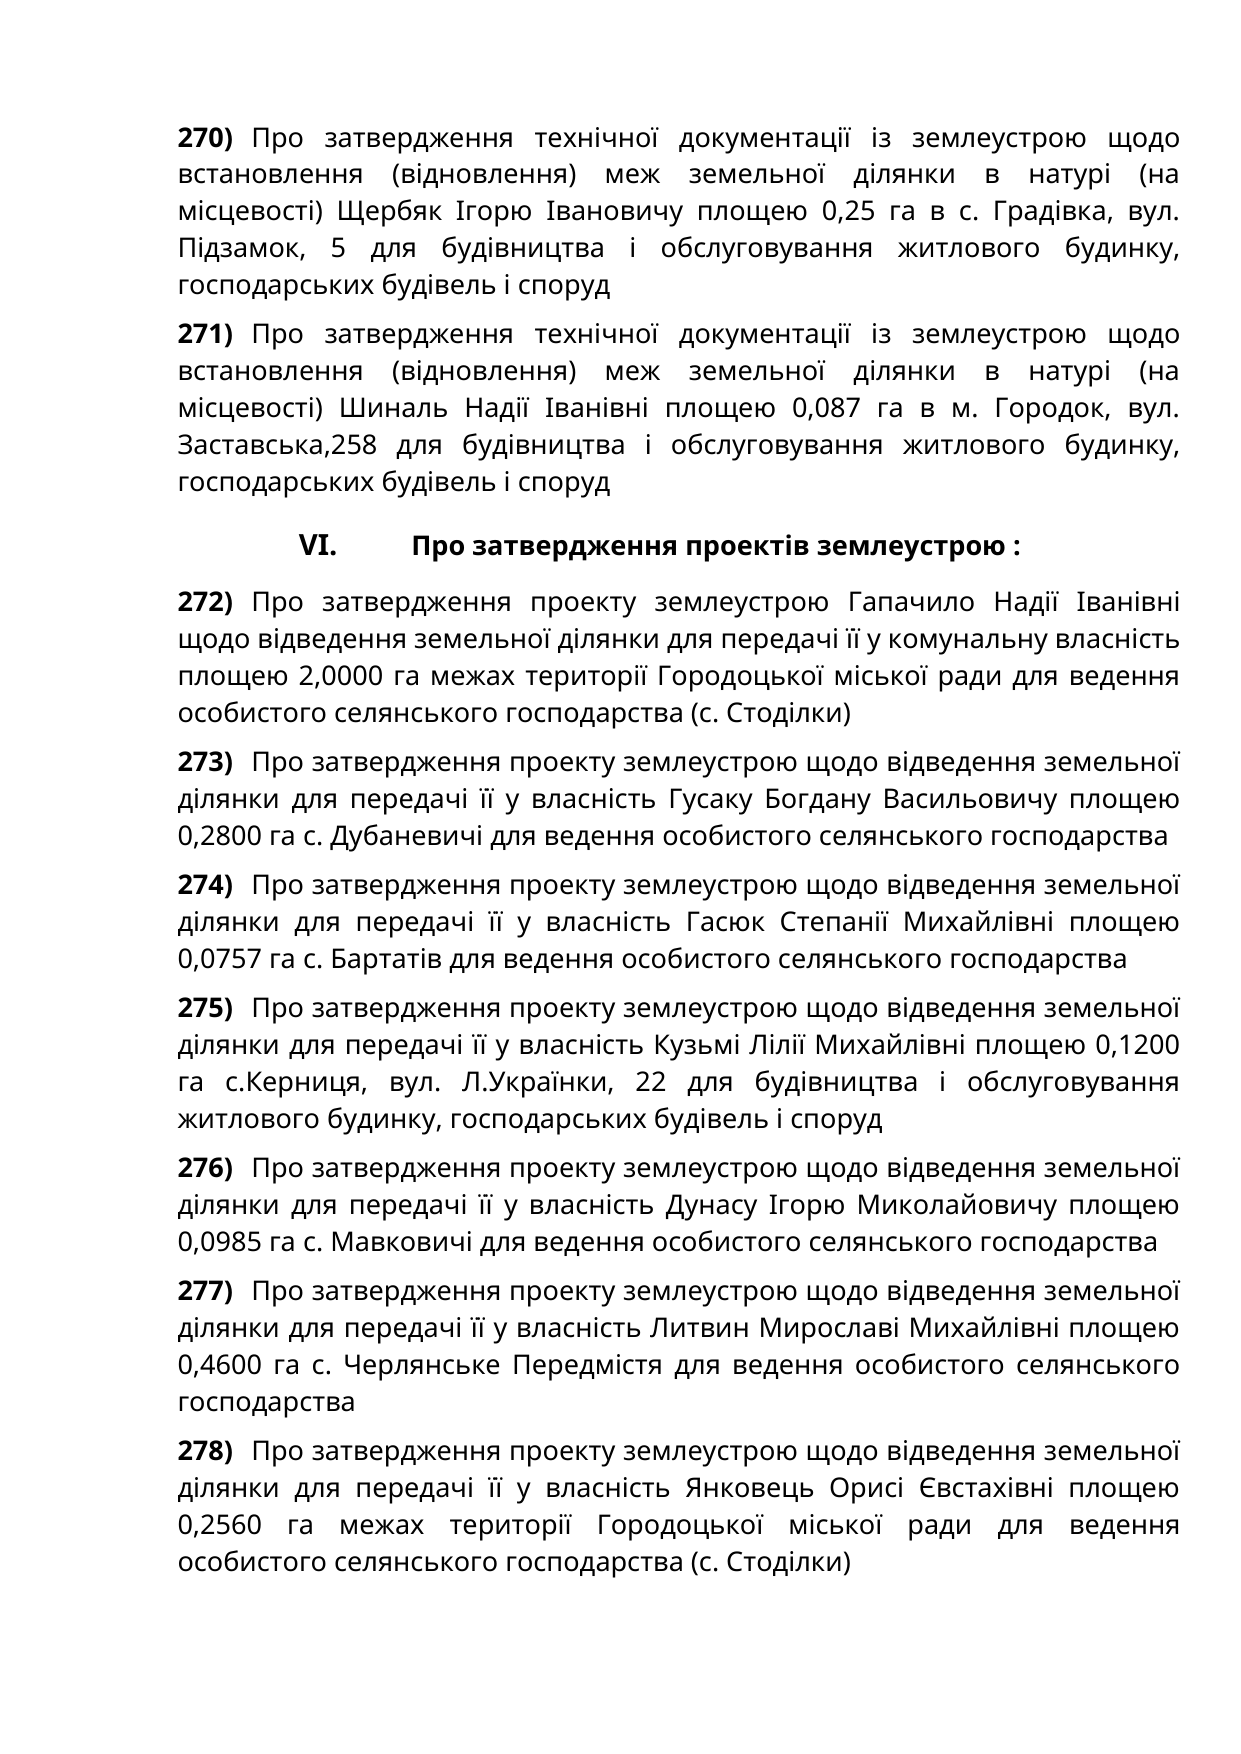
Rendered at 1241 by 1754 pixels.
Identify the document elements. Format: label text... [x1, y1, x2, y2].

list Про затвердження проекту землеустрою щодо відведення земельної ділянки для передачі її у власність Кузьмі Лілії Михайлівні площею 0,1200 га с.Керниця, вул. Л.Українки, 22 для будівництва і обслуговування житлового будинку, господарських будівель і споруд [177, 989, 1181, 1136]
list Про затвердження проекту землеустрою Гапачило Надії Іванівні щодо відведення земельної ділянки для передачі її у комунальну власність площею 2,0000 га межах території Городоцької міської ради для ведення особистого селянського господарства (с. Стоділки) [177, 582, 1181, 730]
list Про затвердження технічної документації із землеустрою щодо встановлення (відновлення) меж земельної ділянки в натурі (на місцевості) Щербяк Ігорю Івановичу площею 0,25 га в с. Градівка, вул. Підзамок, 5 для будівництва і обслуговування житлового будинку, господарських будівель і споруд [177, 118, 1181, 302]
list Про затвердження проекту землеустрою щодо відведення земельної ділянки для передачі її у власність Гасюк Степанії Михайлівні площею 0,0757 га с. Бартатів для ведення особистого селянського господарства [177, 866, 1181, 976]
list Про затвердження проектів землеустрою : [177, 524, 1181, 564]
list Про затвердження проекту землеустрою щодо відведення земельної ділянки для передачі її у власність Янковець Орисі Євстахівні площею 0,2560 га межах території Городоцької міської ради для ведення особистого селянського господарства (с. Стоділки) [177, 1432, 1181, 1579]
list Про затвердження технічної документації із землеустрою щодо встановлення (відновлення) меж земельної ділянки в натурі (на місцевості) Шиналь Надії Іванівні площею 0,087 га в м. Городок, вул. Заставська,258 для будівництва і обслуговування житлового будинку, господарських будівель і споруд [177, 315, 1181, 499]
list Про затвердження проекту землеустрою щодо відведення земельної ділянки для передачі її у власність Литвин Мирославі Михайлівні площею 0,4600 га с. Черлянське Передмістя для ведення особистого селянського господарства [177, 1272, 1181, 1419]
list Про затвердження проекту землеустрою щодо відведення земельної ділянки для передачі її у власність Дунасу Ігорю Миколайовичу площею 0,0985 га с. Мавковичі для ведення особистого селянського господарства [177, 1149, 1181, 1259]
list Про затвердження проекту землеустрою щодо відведення земельної ділянки для передачі її у власність Гусаку Богдану Васильовичу площею 0,2800 га с. Дубаневичі для ведення особистого селянського господарства [177, 742, 1181, 853]
